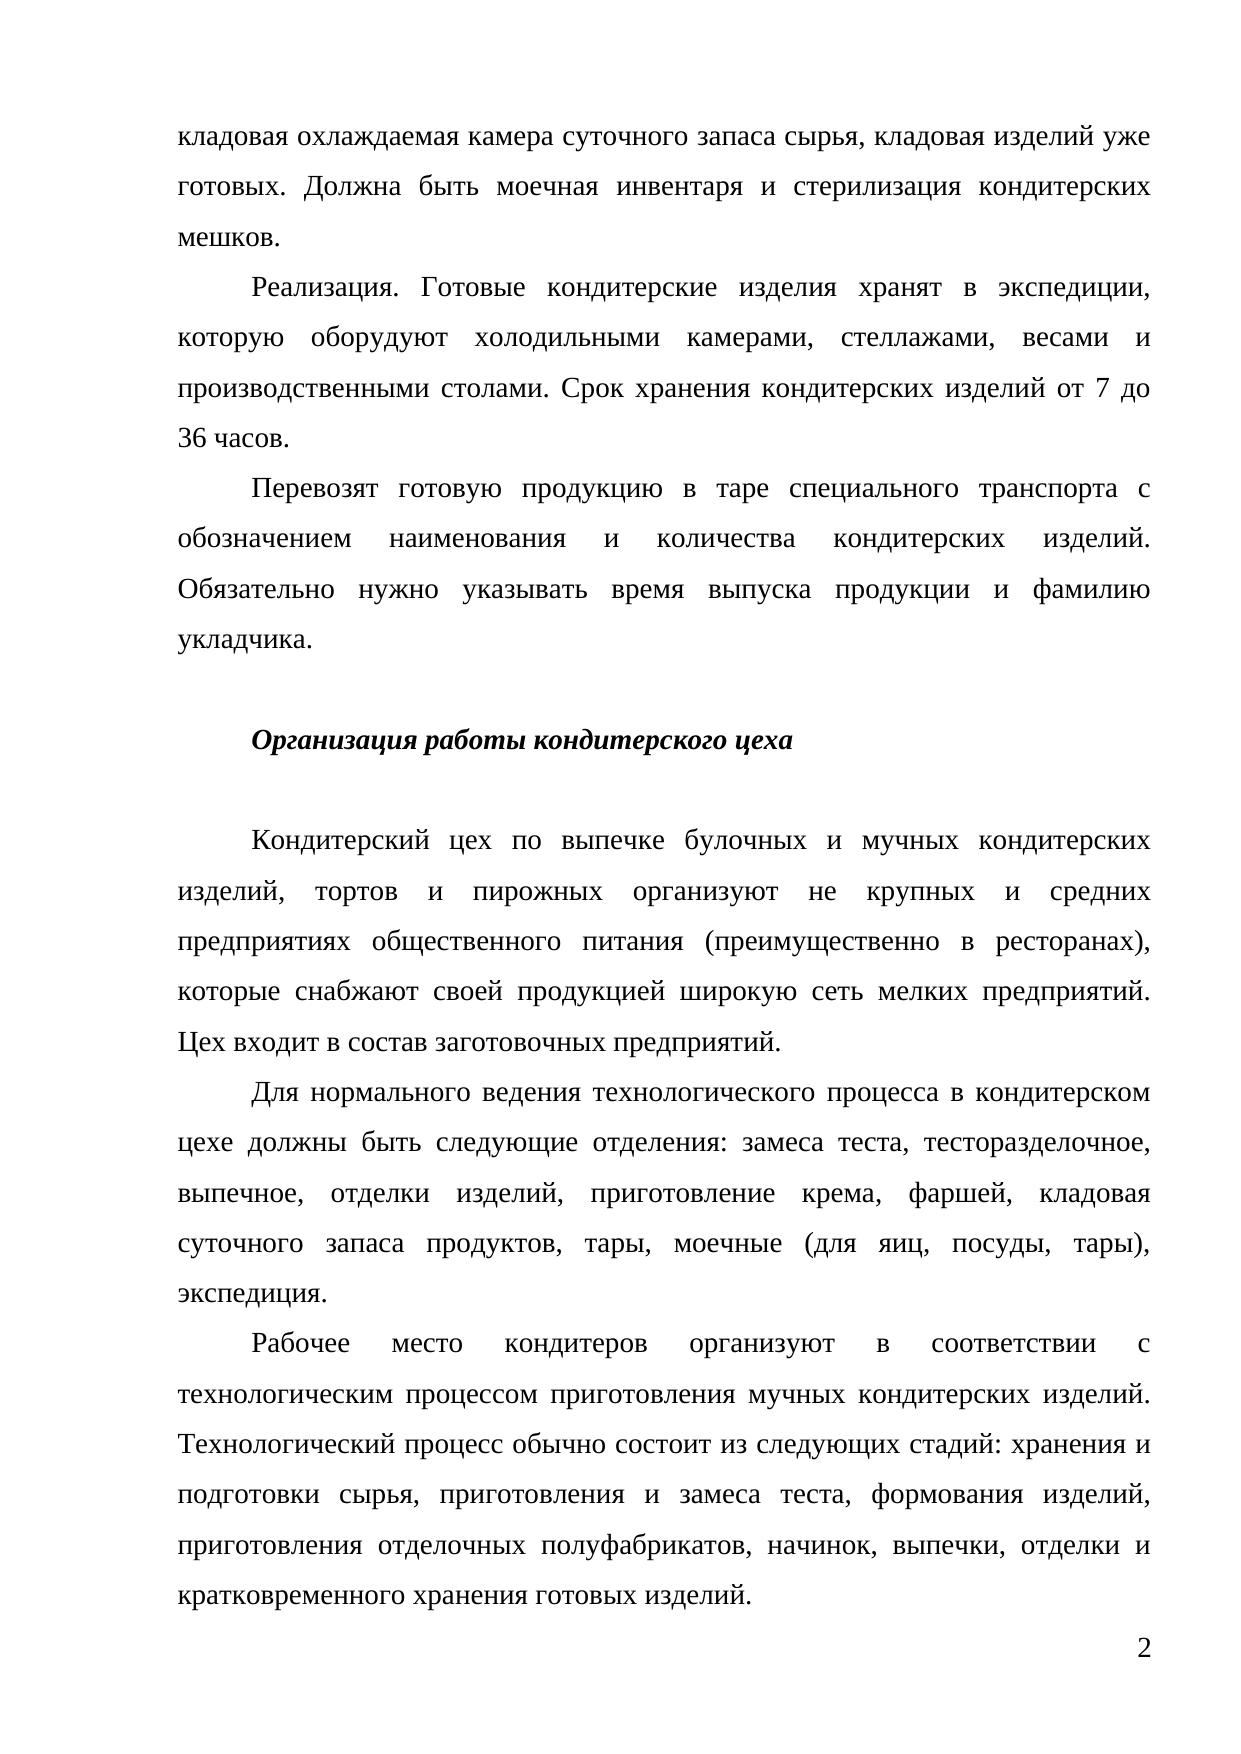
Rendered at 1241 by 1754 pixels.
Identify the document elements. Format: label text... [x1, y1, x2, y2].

subtitle Организация работы кондитерского цеха [177, 722, 1152, 755]
text Перевозят готовую продукцию в таре специального транспорта с обозначением наименования и количества кондитерских изделий. Обязательно нужно указывать время выпуска продукции и фамилию укладчика. [177, 470, 1152, 655]
text Рабочее место кондитеров организуют в соответствии с технологическим процессом приготовления мучных кондитерских изделий. Технологический процесс обычно состоит из следующих стадий: хранения и подготовки сырья, приготовления и замеса теста, формования изделий, приготовления отделочных полуфабрикатов, начинок, выпечки, отделки и кратковременного хранения готовых изделий. [177, 1326, 1152, 1611]
text Кондитерский цех по выпечке булочных и мучных кондитерских изделий, тортов и пирожных организуют не крупных и средних предприятиях общественного питания (преимущественно в ресторанах), которые снабжают своей продукцией широкую сеть мелких предприятий. Цех входит в состав заготовочных предприятий. [177, 822, 1152, 1057]
text Для нормального ведения технологического процесса в кондитерском цехе должны быть следующие отделения: замеса теста, тесторазделочное, выпечное, отделки изделий, приготовление крема, фаршей, кладовая суточного запаса продуктов, тары, моечные (для яиц, посуды, тары), экспедиция. [177, 1074, 1152, 1309]
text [177, 118, 1152, 252]
text Реализация. Готовые кондитерские изделия хранят в экспедиции, которую оборудуют холодильными камерами, стеллажами, весами и производственными столами. Срок хранения кондитерских изделий от 7 до 36 часов. [177, 269, 1152, 453]
